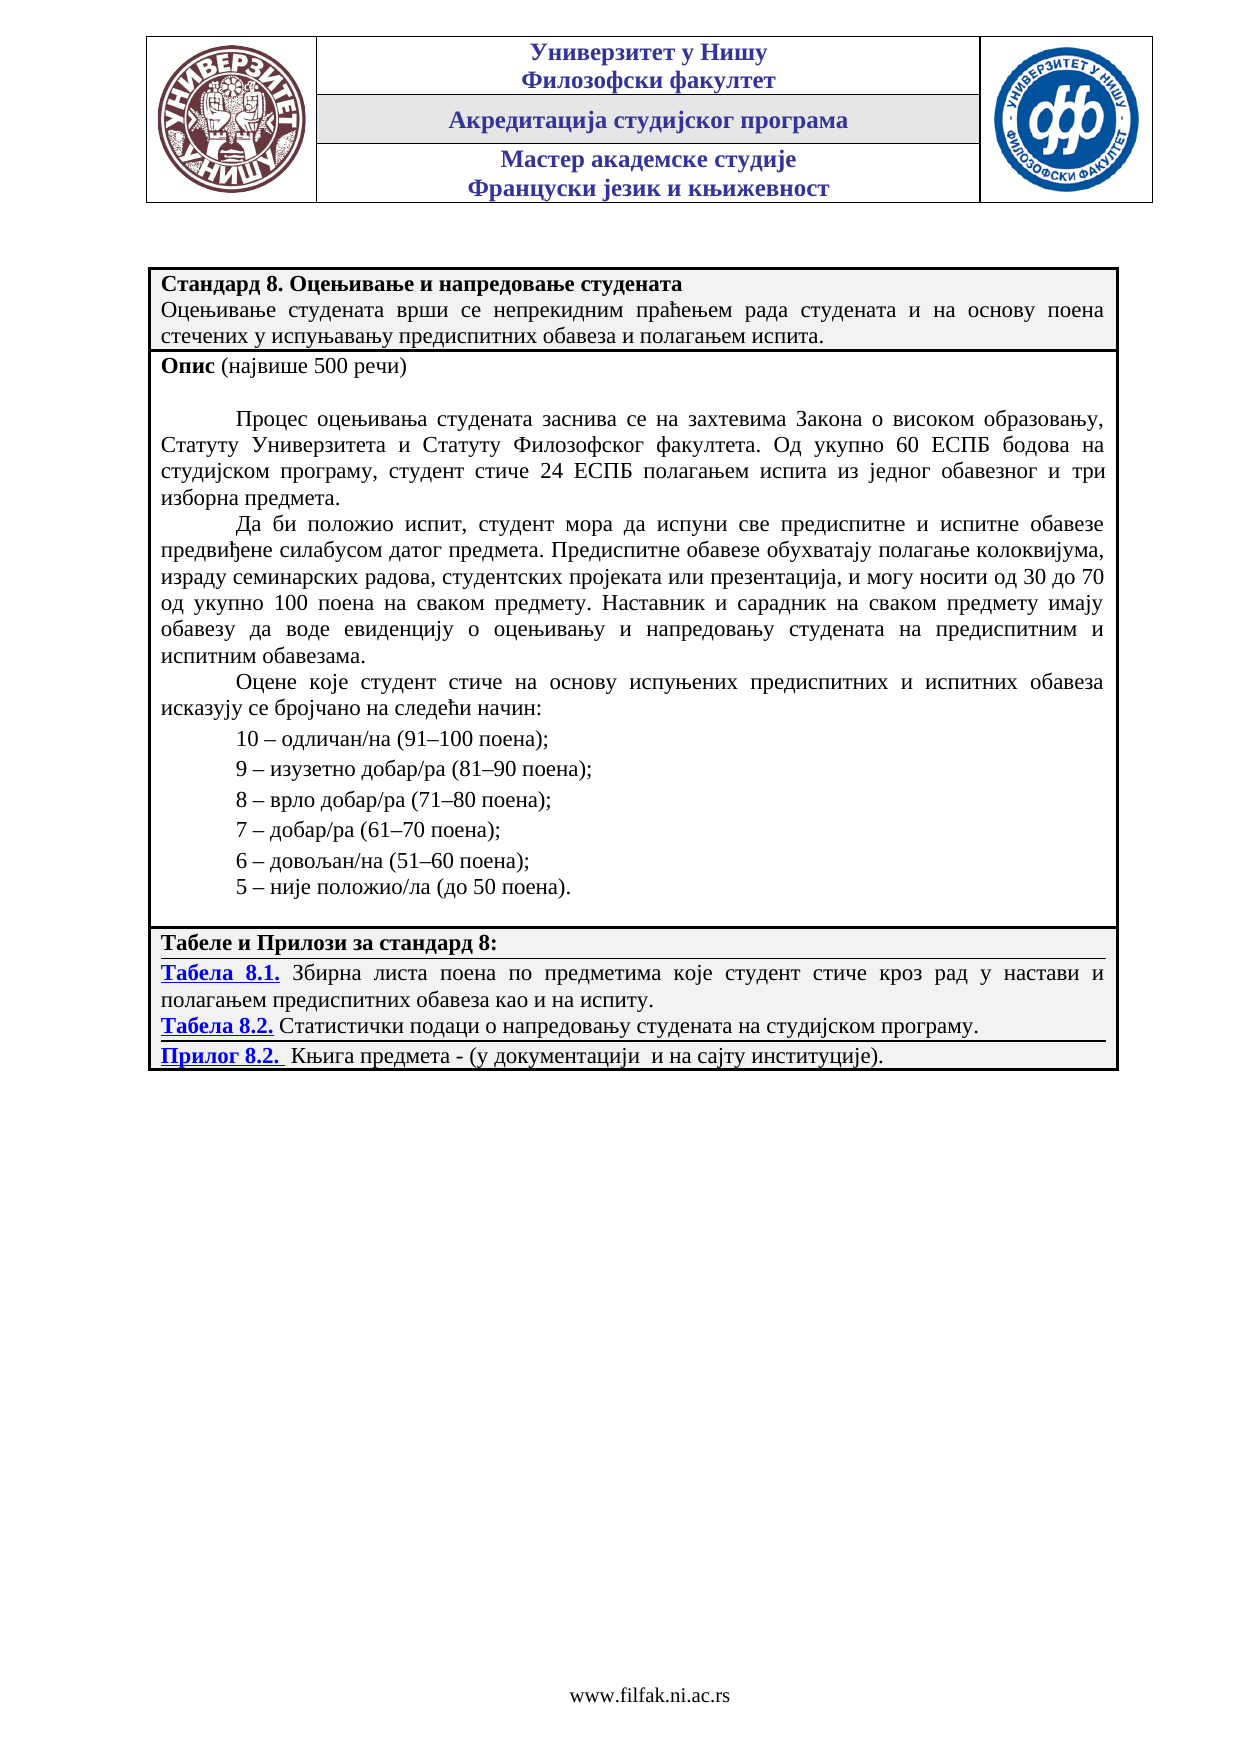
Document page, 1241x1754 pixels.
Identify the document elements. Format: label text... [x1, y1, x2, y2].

table_cell Табеле и Прилози за стандард 8: Табела 8.1. Збирна листа поена по предметима које студент стиче кроз рад у настави и полагањем предиспитних обавеза као и на испиту. Табела 8.2. Статистички подаци о напредовању студената на студијском програму. Прилог 8.2. Књига предмета - (у документацији и на сајту институције). [151, 929, 1116, 1068]
table_header Стандард 8. Оцењивање и напредовање студената Оцењивање студената врши се непрекидним праћењем рада студената и на основу поена стечених у испуњавању предиспитних обавеза и полагањем испита. [151, 270, 1116, 349]
picture [157, 45, 306, 193]
table_cell Опис (највише 500 речи) Процес оцењивања студената заснива се на захтевима Закона о високом образовању, Статуту Универзитета и Статуту Филозофског факултета. Од укупно 60 ЕСПБ бодова на студијском програму, студент стиче 24 ЕСПБ полагањем испита из једног обавезног и три изборна предмета. Да би положио испит, студент мора да испуни све предиспитне и испитне обавезе предвиђене силабусом датог предмета. Предиспитне обавезе обухватају полагање колоквијума, израду семинарских радова, студентских пројеката или презентација, и могу носити од 30 до 70 од укупно 100 поена на сваком предмету. Наставник и сарадник на сваком предмету имају обавезу да воде евиденцију о оцењивању и напредовању студената на предиспитним и испитним обавезама. Оцене које студент стиче на основу испуњених предиспитних и испитних обавеза исказују се бројчано на следећи начин: 10 – одличан/на (91–100 поена); 9 – изузетно добар/ра (81–90 поена); 8 – врло добар/ра (71–80 поена); 7 – добар/ра (61–70 поена); 6 – довољан/на (51–60 поена); 5 – није положио/ла (до 50 поена). [151, 352, 1116, 926]
picture [991, 44, 1142, 195]
